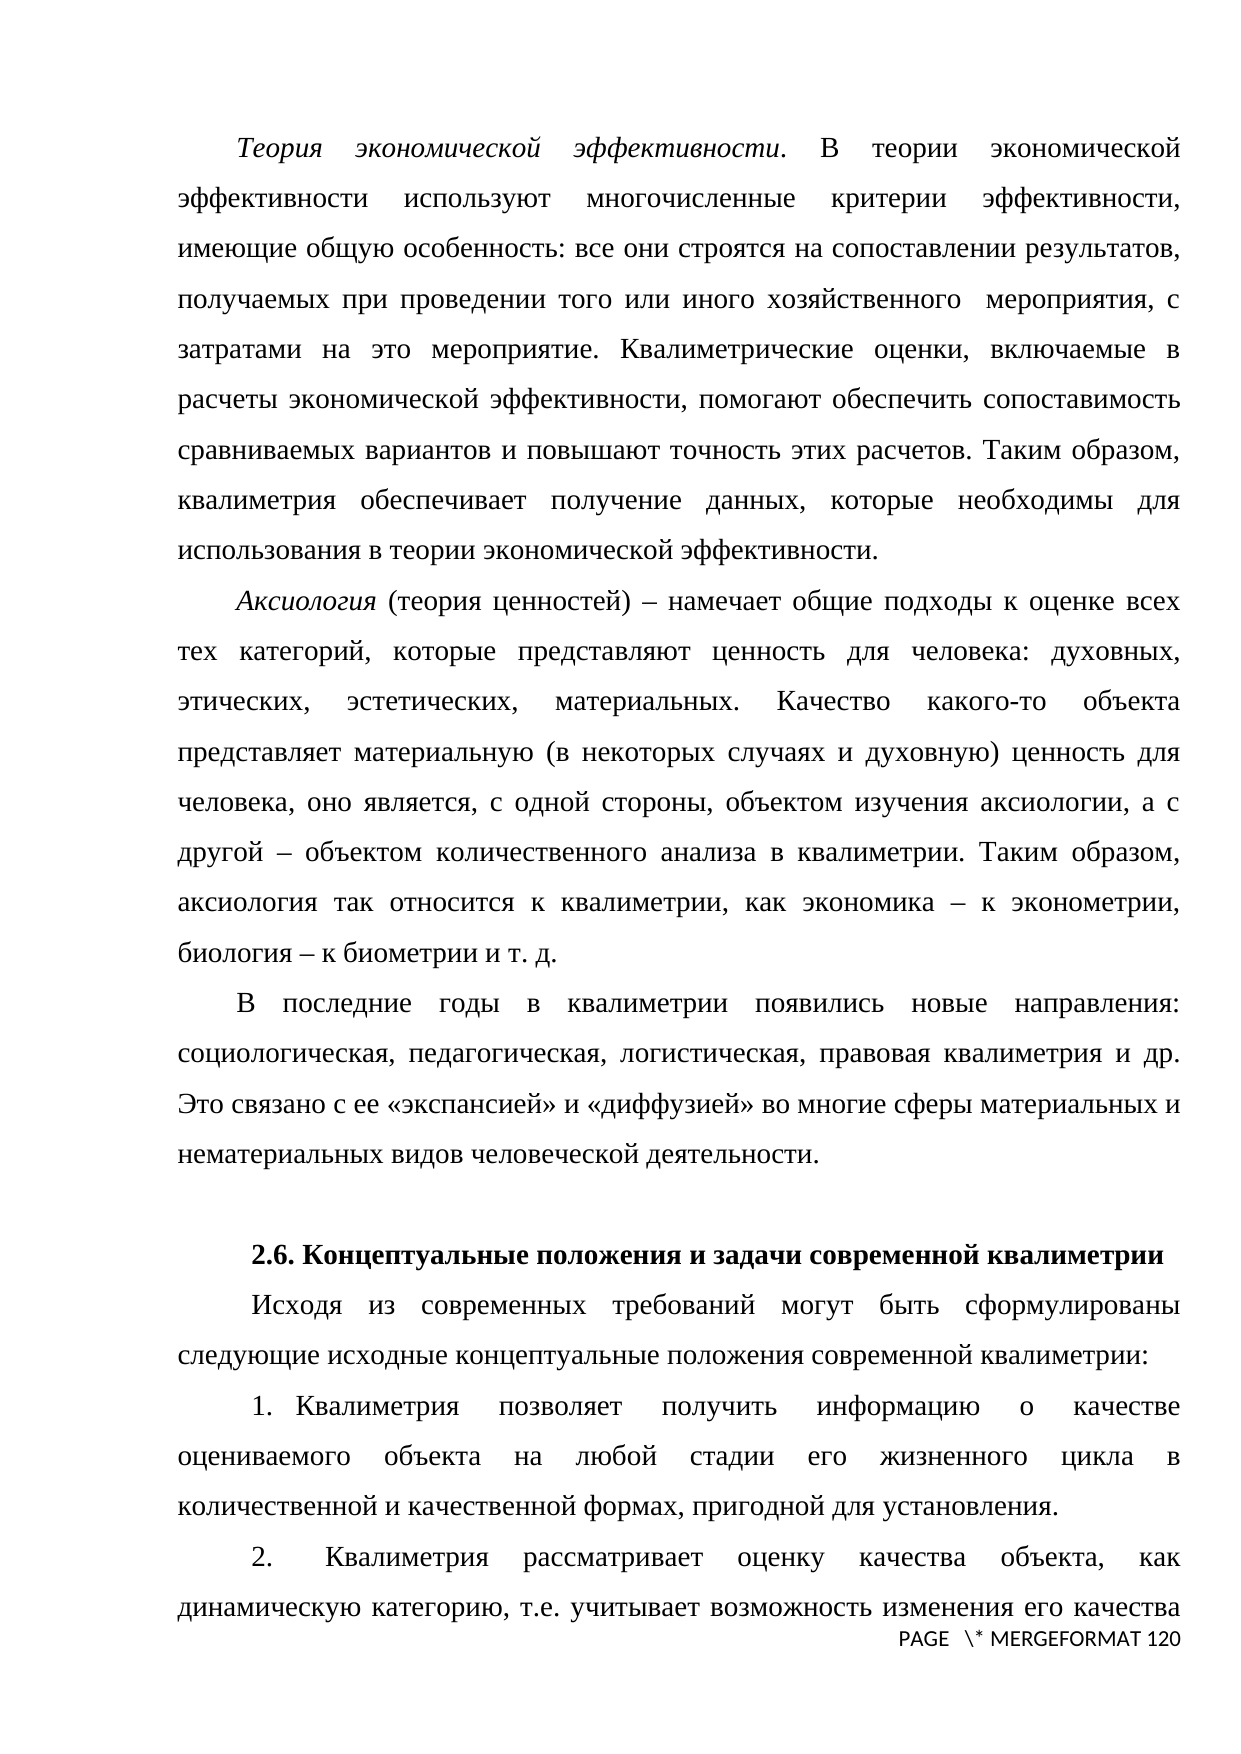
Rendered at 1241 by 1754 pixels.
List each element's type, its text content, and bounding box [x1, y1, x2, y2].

text 1. Квалиметрия позволяет получить информацию о качестве оцениваемого объекта на любой стадии его жизненного цикла в количественной и качественной формах, пригодной для установления. [177, 1388, 1181, 1522]
text Теория экономической эффективности. В теории экономической эффективности используют многочисленные критерии эффективности, имеющие общую особенность: все они строятся на сопоставлении результатов, получаемых при проведении того или иного хозяйственного мероприятия, с затратами на это мероприятие. Квалиметрические оценки, включаемые в расчеты экономической эффективности, помогают обеспечить сопоставимость сравниваемых вариантов и повышают точность этих расчетов. Таким образом, квалиметрия обеспечивает получение данных, которые необходимы для использования в теории экономической эффективности. [177, 130, 1181, 566]
text 2.6. Концептуальные положения и задачи современной квалиметрии [177, 1237, 1181, 1270]
text В последние годы в квалиметрии появились новые направления: социологическая, педагогическая, логистическая, правовая квалиметрия и др. Это связано с ее «экспансией» и «диффузией» во многие сферы материальных и нематериальных видов человеческой деятельности. [177, 985, 1181, 1170]
text Исходя из современных требований могут быть сформулированы следующие исходные концептуальные положения современной квалиметрии: [177, 1287, 1181, 1371]
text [177, 1539, 1181, 1622]
text Аксиология (теория ценностей) – намечает общие подходы к оценке всех тех категорий, которые представляют ценность для человека: духовных, этических, эстетических, материальных. Качество какого-то объекта представляет материальную (в некоторых случаях и духовную) ценность для человека, оно является, с одной стороны, объектом изучения аксиологии, а с другой – объектом количественного анализа в квалиметрии. Таким образом, аксиология так относится к квалиметрии, как экономика – к эконометрии, биология – к биометрии и т. д. [177, 583, 1181, 968]
